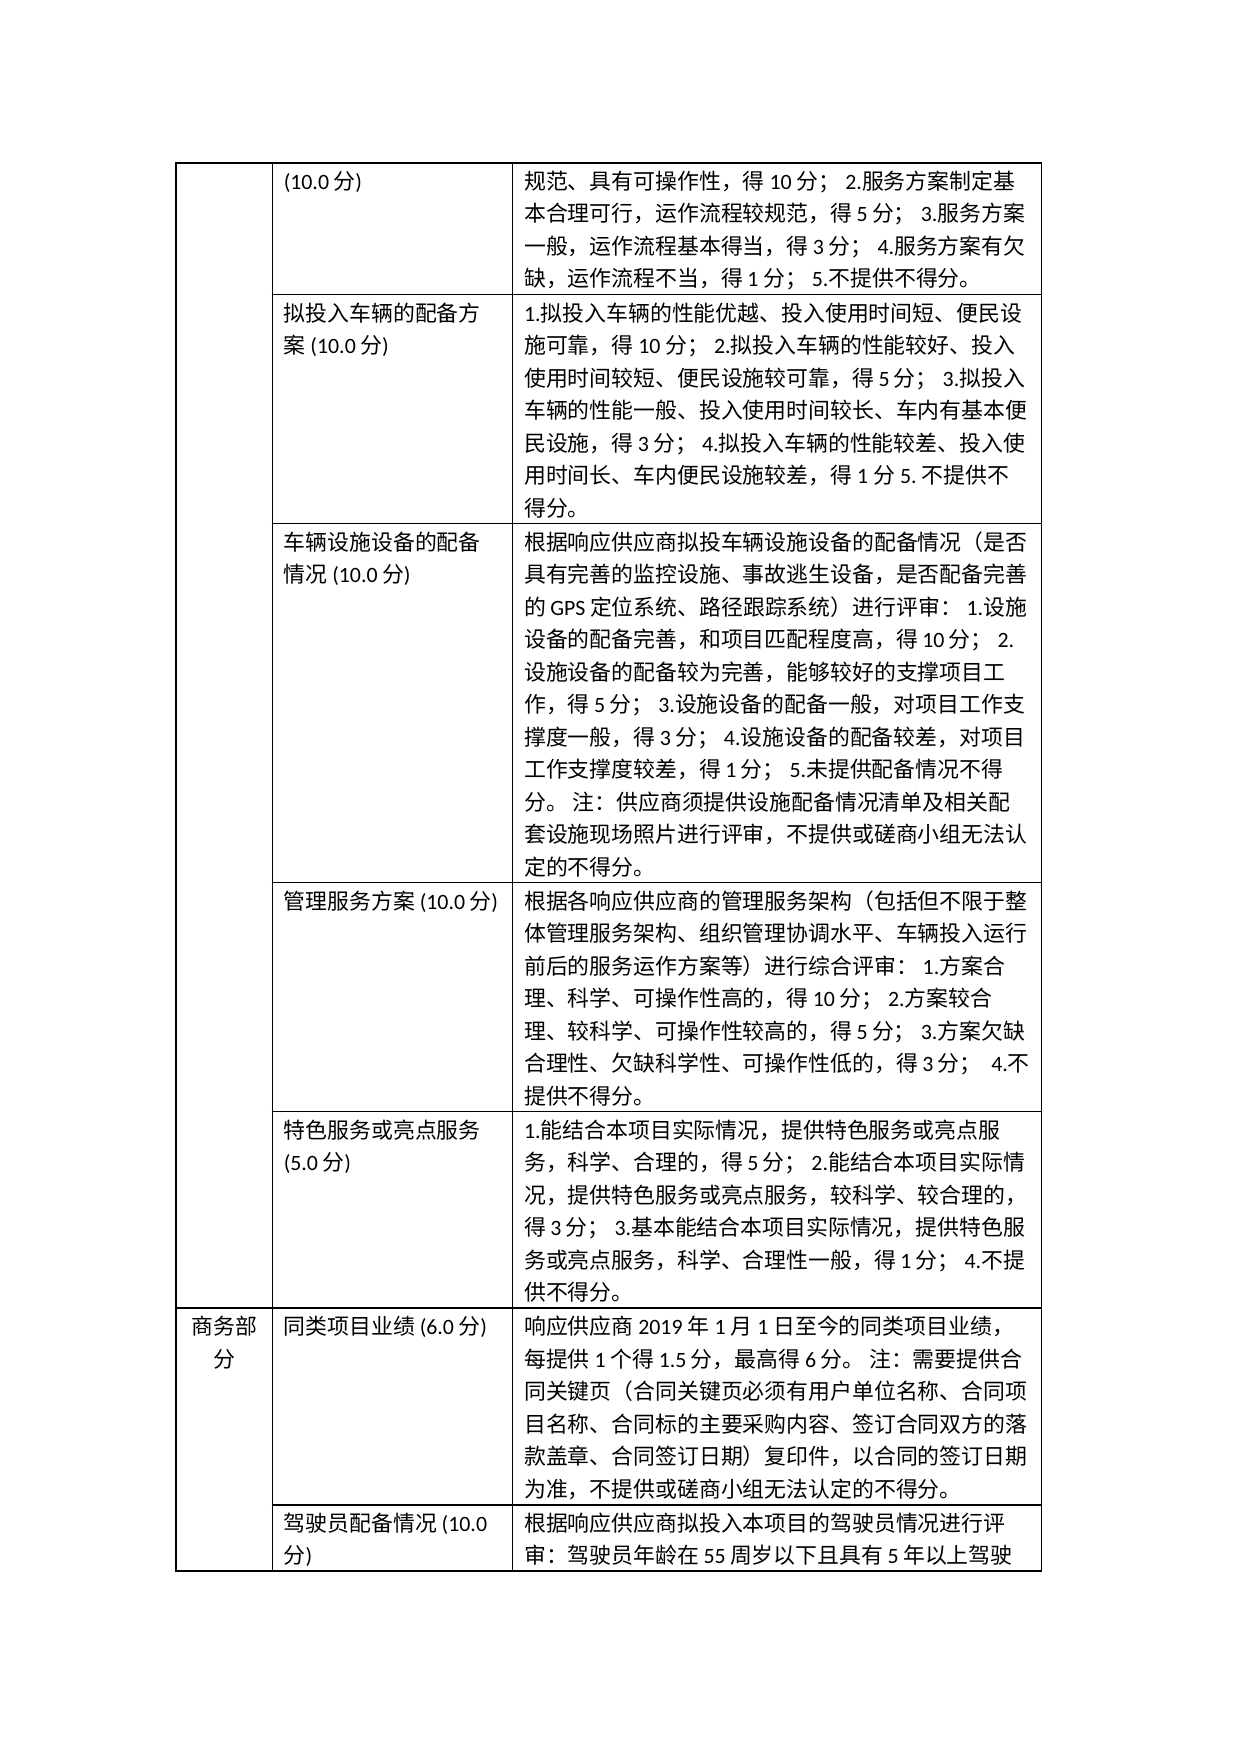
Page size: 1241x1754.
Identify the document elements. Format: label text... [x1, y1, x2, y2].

table_cell 驾驶员配备情况 (10.0分) [273, 1506, 512, 1570]
table_cell 根据响应供应商拟投车辆设施设备的配备情况（是否具有完善的监控设施、事故逃生设备，是否配备完善的GPS定位系统、路径跟踪系统）进行评审： 1.设施设备的配备完善，和项目匹配程度高，得10分； 2.设施设备的配备较为完善，能够较好的支撑项目工作，得5分； 3.设施设备的配备一般，对项目工作支撑度一般，得3分； 4.设施设备的配备较差，对项目工作支撑度较差，得1分； 5.未提供配备情况不得分。 注：供应商须提供设施配备情况清单及相关配套设施现场照片进行评审，不提供或磋商小组无法认定的不得分。 [513, 524, 1041, 882]
table_cell 拟投入车辆的配备方案 (10.0分) [273, 295, 512, 523]
table_cell 服务方案、运作流程 (10.0分) [273, 164, 512, 293]
table_cell 管理服务方案 (10.0分) [273, 883, 512, 1111]
table_cell 响应供应商 2019 年 1 月 1 日至今的同类项目业绩，每提供 1 个得1.5分，最高得 6分。 注：需要提供合同关键页（合同关键页必须有用户单位名称、合同项目名称、合同标的主要采购内容、签订合同双方的落款盖章、合同签订日期）复印件，以合同的签订日期为准，不提供或磋商小组无法认定的不得分。 [513, 1309, 1041, 1504]
table_cell 同类项目业绩 (6.0分) [273, 1309, 512, 1504]
table_cell 车辆设施设备的配备情况 (10.0分) [273, 524, 512, 882]
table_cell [513, 164, 1041, 293]
table_cell 商务部分 [177, 1309, 272, 1570]
table_cell 根据各响应供应商的管理服务架构（包括但不限于整体管理服务架构、组织管理协调水平、车辆投入运行前后的服务运作方案等）进行综合评审： 1.方案合理、科学、可操作性高的，得10分； 2.方案较合理、较科学、可操作性较高的，得5分； 3.方案欠缺合理性、欠缺科学性、可操作性低的，得3分； 4.不提供不得分。 [513, 883, 1041, 1111]
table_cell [513, 1506, 1041, 1570]
table_cell 1.能结合本项目实际情况，提供特色服务或亮点服务，科学、合理的，得5分； 2.能结合本项目实际情况，提供特色服务或亮点服务，较科学、较合理的，得3分； 3.基本能结合本项目实际情况，提供特色服务或亮点服务，科学、合理性一般，得1分； 4.不提供不得分。 [513, 1112, 1041, 1307]
table_cell 特色服务或亮点服务 (5.0分) [273, 1112, 512, 1307]
table_cell 1.拟投入车辆的性能优越、投入使用时间短、便民设施可靠，得 10 分； 2.拟投入车辆的性能较好、投入使用时间较短、便民设施较可靠，得5分； 3.拟投入车辆的性能一般、投入使用时间较长、车内有基本便民设施，得3分； 4.拟投入车辆的性能较差、投入使用时间长、车内便民设施较差，得 1 分 5. 不提供不得分。 [513, 295, 1041, 523]
